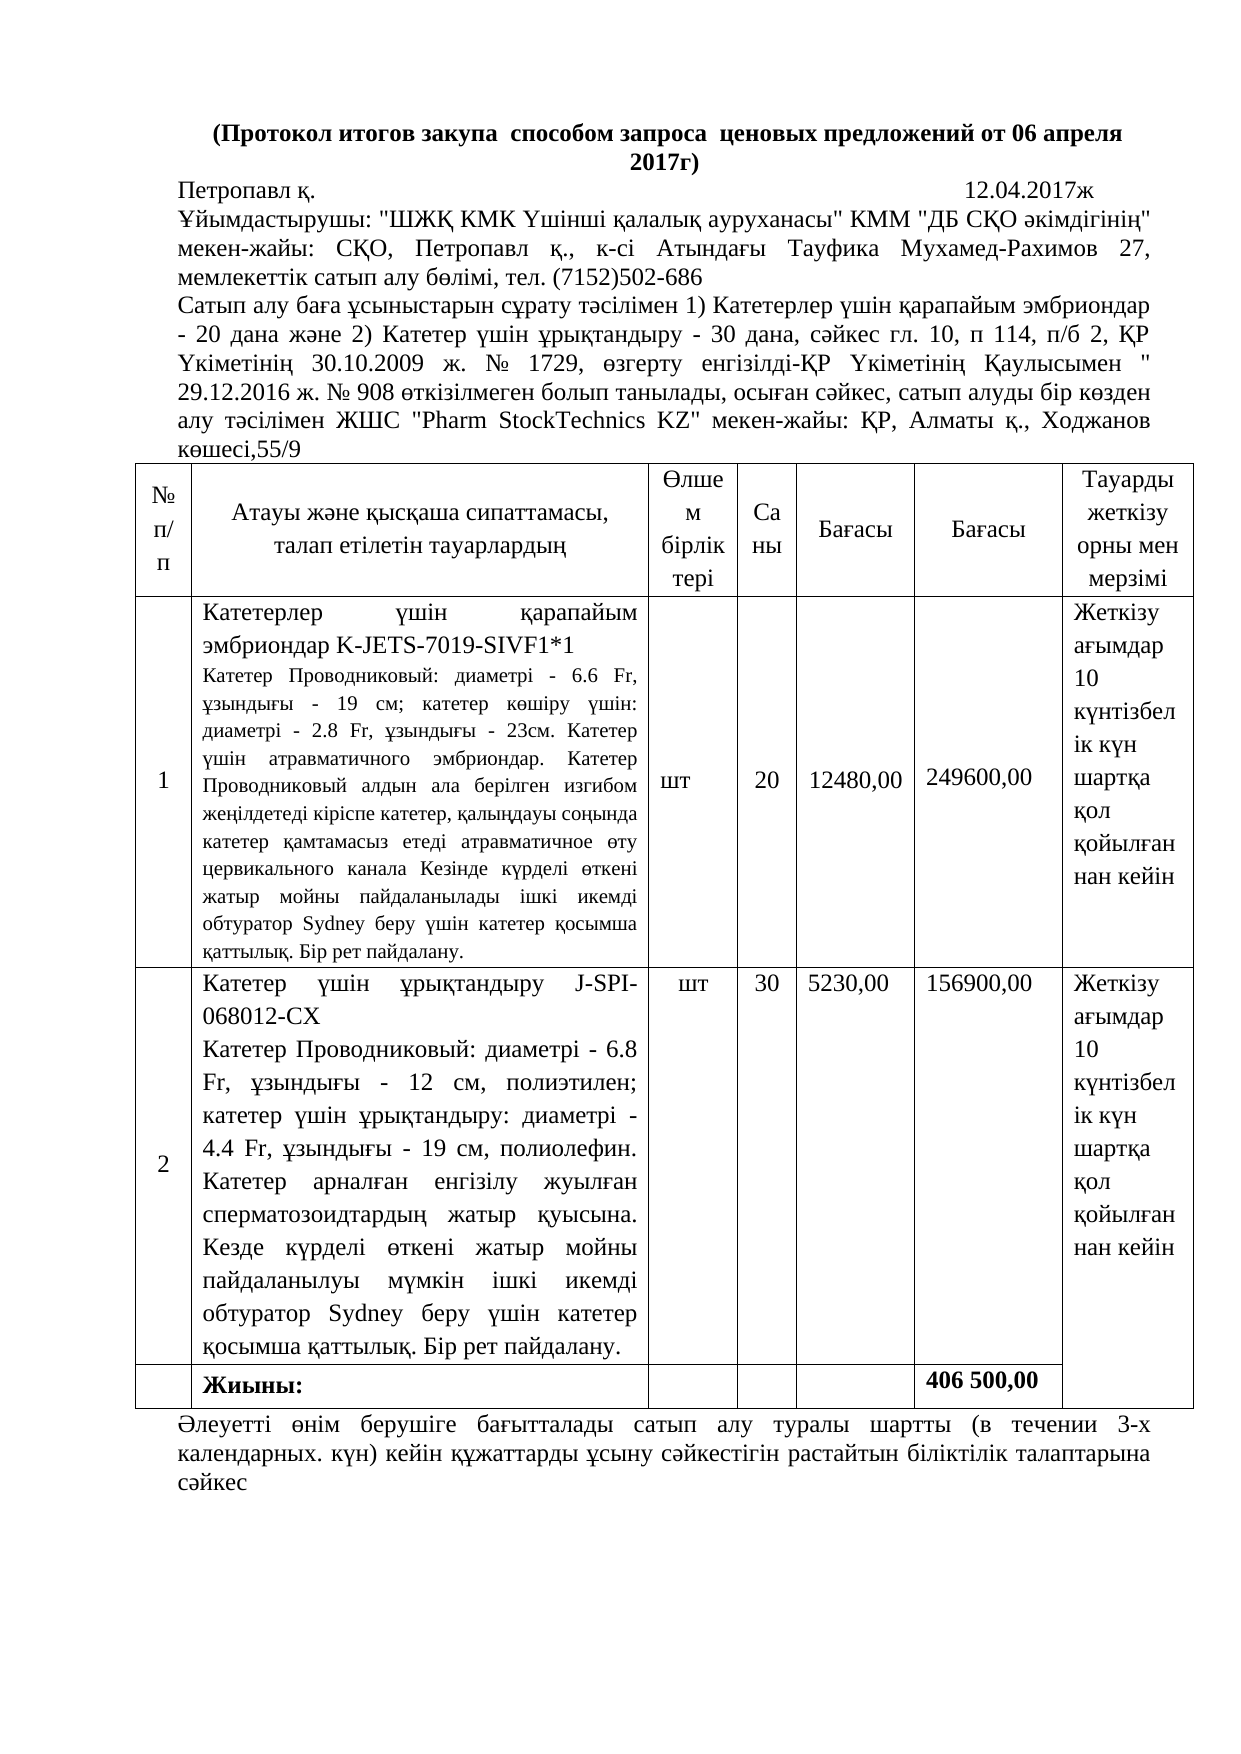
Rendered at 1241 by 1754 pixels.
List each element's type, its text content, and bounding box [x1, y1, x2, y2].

table_cell Катетер үшін ұрықтандыру J-SPI-068012-CX Катетер Проводниковый: диаметрі - 6.8 Fr, ұзындығы - 12 см, полиэтилен; катетер үшін ұрықтандыру: диаметрі - 4.4 Fr, ұзындығы - 19 см, полиолефин. Катетер арналған енгізілу жуылған сперматозоидтардың жатыр қуысына. Кезде күрделі өткені жатыр мойны пайдаланылуы мүмкін ішкі икемді обтуратор Sydney беру үшін катетер қосымша қаттылық. Бір рет пайдалану. [192, 968, 648, 1364]
text Сатып алу баға ұсыныстарын сұрату тәсілімен 1) Катетерлер үшін қарапайым эмбриондар - 20 дана және 2) Катетер үшін ұрықтандыру - 30 дана, сәйкес гл. 10, п 114, п/б 2, ҚР Үкіметінің 30.10.2009 ж. № 1729, өзгерту енгізілді-ҚР Үкіметінің Қаулысымен " 29.12.2016 ж. № 908 өткізілмеген болып танылады, осыған сәйкес, сатып алуды бір көзден алу тәсілімен ЖШС "Pharm StockTechnics KZ" мекен-жайы: ҚР, Алматы қ., Ходжанов көшесі,55/9 [177, 291, 1152, 463]
table_cell Жиыны: [192, 1365, 648, 1408]
text Петропавл қ. 12.04.2017ж [177, 176, 1152, 204]
table_header Бағасы [915, 464, 1062, 596]
table_cell [738, 1365, 796, 1408]
table_cell 406 500,00 [915, 1365, 1062, 1408]
table_cell 156900,00 [915, 968, 1062, 1364]
table_cell 2 [136, 968, 191, 1364]
table_cell [649, 1365, 737, 1408]
table_cell Жеткізу ағымдар 10 күнтізбелік күн шартқа қол қойылғаннан кейін [1063, 597, 1193, 967]
table_cell 20 [738, 597, 796, 967]
table_header Саны [738, 464, 796, 596]
table_cell [136, 1365, 191, 1408]
text Әлеуетті өнім берушіге бағытталады сатып алу туралы шартты (в течении 3-х календарных. күн) кейін құжаттарды ұсыну сәйкестігін растайтын біліктілік талаптарына сәйкес [177, 1409, 1152, 1495]
table_cell 12480,00 [797, 597, 914, 967]
table_header Бағасы [797, 464, 914, 596]
table_cell шт [649, 597, 737, 967]
table_header № п/п [136, 464, 191, 596]
table_cell 30 [738, 968, 796, 1364]
table_header Өлшем бірліктері [649, 464, 737, 596]
table_cell [797, 1365, 914, 1408]
text (Протокол итогов закупа способом запроса ценовых предложений от 06 апреля 2017г) [177, 118, 1152, 176]
table_cell шт [649, 968, 737, 1364]
table_cell Катетерлер үшін қарапайым эмбриондар K-JETS-7019-SIVF1*1 Катетер Проводниковый: диаметрі - 6.6 Fr, ұзындығы - 19 см; катетер көшіру үшін: диаметрі - 2.8 Fr, ұзындығы - 23см. Катетер үшін атравматичного эмбриондар. Катетер Проводниковый алдын ала берілген изгибом жеңілдетеді кіріспе катетер, қалыңдауы соңында катетер қамтамасыз етеді атравматичное өту цервикального канала Кезінде күрделі өткені жатыр мойны пайдаланылады ішкі икемді обтуратор Sydney беру үшін катетер қосымша қаттылық. Бір рет пайдалану. [192, 597, 648, 967]
table_header Тауарды жеткізу орны мен мерзімі [1063, 464, 1193, 596]
table_header Атауы және қысқаша сипаттамасы, талап етілетін тауарлардың [192, 464, 648, 596]
table_cell 249600,00 [915, 597, 1062, 967]
table_cell 1 [136, 597, 191, 967]
text Ұйымдастырушы: "ШЖҚ КМК Үшінші қалалық ауруханасы" КММ "ДБ СҚО әкімдігінің" мекен-жайы: СҚО, Петропавл қ., к-сі Атындағы Тауфика Мухамед-Рахимов 27, мемлекеттік сатып алу бөлімі, тел. (7152)502-686 [177, 204, 1152, 291]
table_cell Жеткізу ағымдар 10 күнтізбелік күн шартқа қол қойылғаннан кейін [1063, 968, 1193, 1408]
table_cell 5230,00 [797, 968, 914, 1364]
